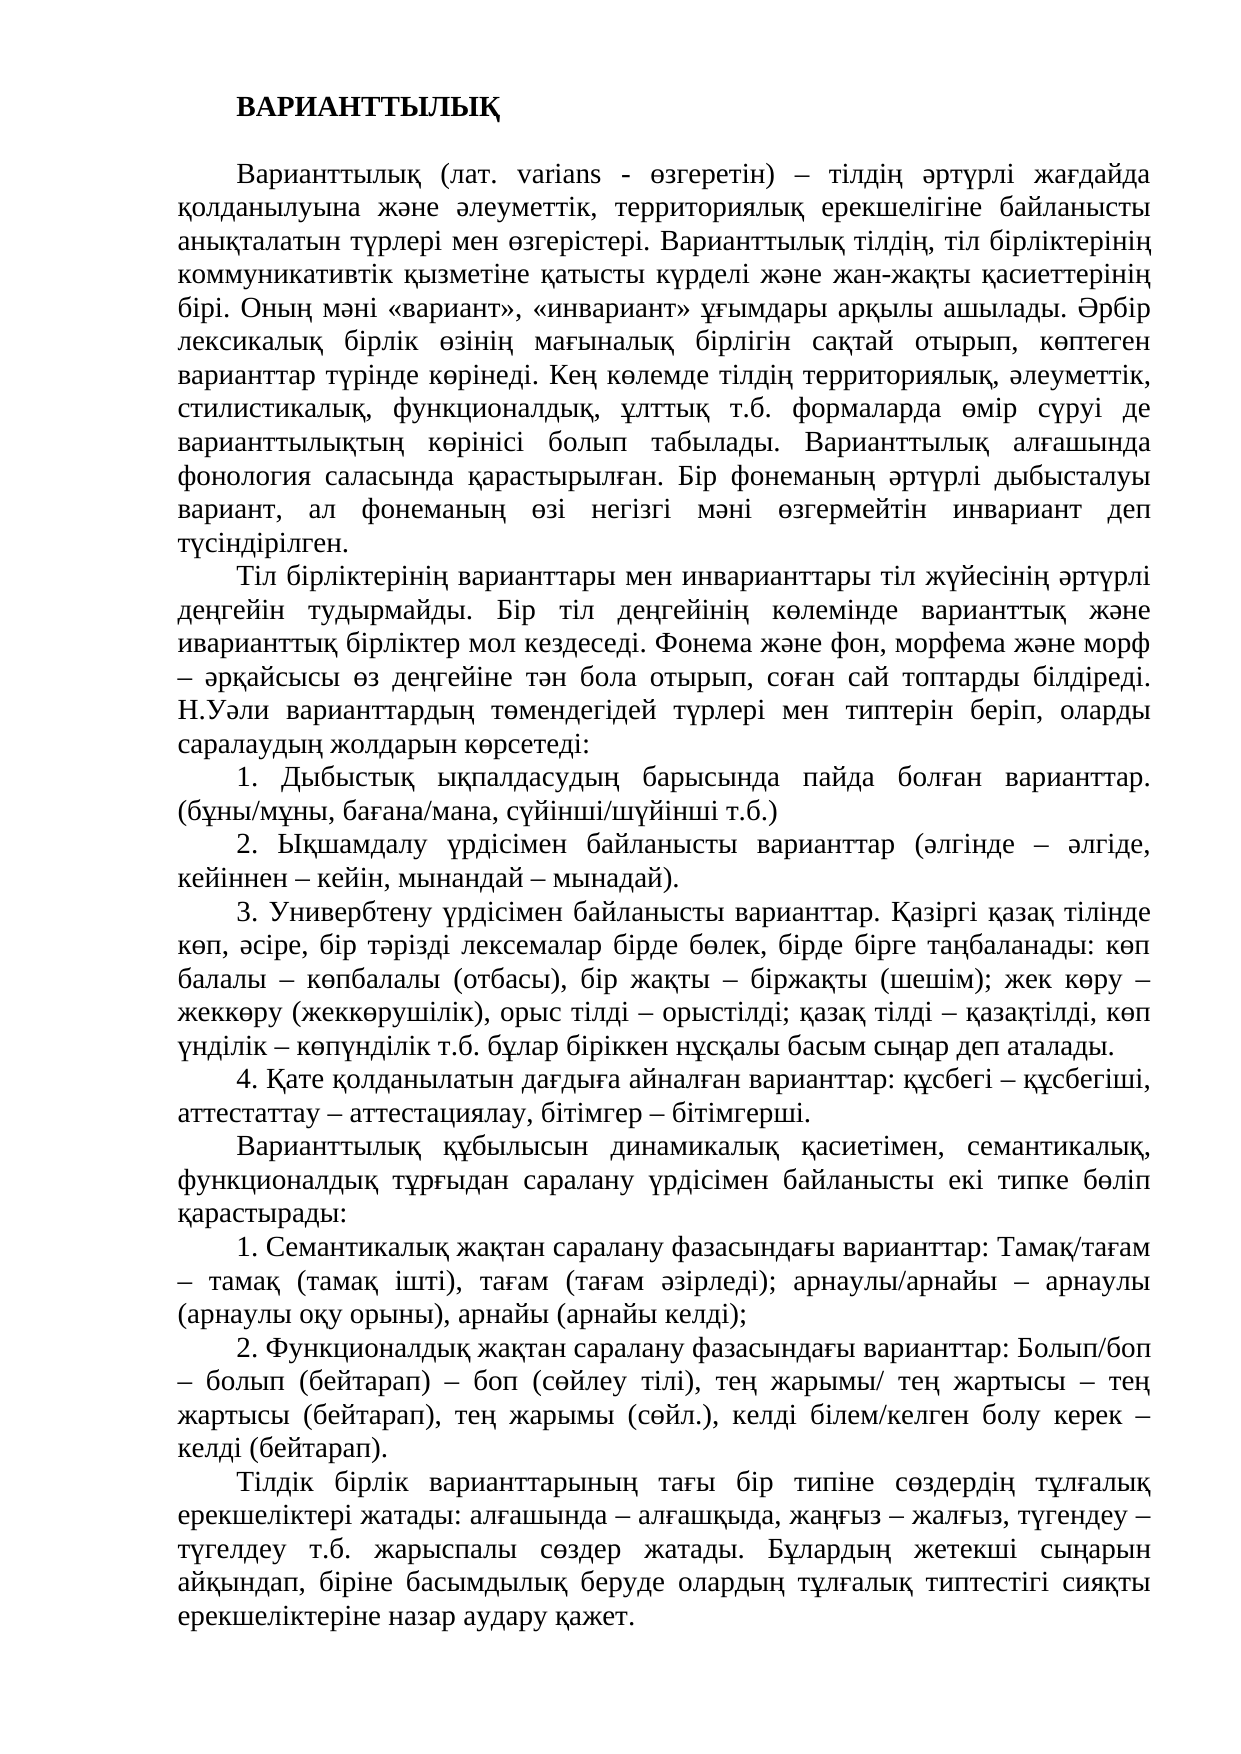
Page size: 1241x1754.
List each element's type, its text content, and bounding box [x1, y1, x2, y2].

text 3. Универбтену үрдісімен байланысты варианттар. Қазіргі қазақ тілінде көп, әсіре, бір тәрізді лексемалар бірде бөлек, бірде бірге таңбаланады: көп балалы – көпбалалы (отбасы), бір жақты – біржақты (шешім); жек көру – жеккөру (жеккөрушілік), орыс тілді – орыстілді; қазақ тілді – қазақтілді, көп үнділік – көпүнділік т.б. бұлар біріккен нұсқалы басым сыңар деп аталады. [177, 894, 1152, 1061]
text ВАРИАНТТЫЛЫҚ [177, 89, 1152, 122]
text Тіл бірліктерінің варианттары мен инварианттары тіл жүйесінің әртүрлі деңгейін тудырмайды. Бір тіл деңгейінің көлемінде варианттық және иварианттық бірліктер мол кездеседі. Фонема және фон, морфема және морф – әрқайсысы өз деңгейіне тән бола отырып, соған сай топтарды білдіреді. Н.Уәли варианттардың төмендегідей түрлері мен типтерін беріп, оларды саралаудың жолдарын көрсетеді: [177, 558, 1152, 759]
text 2. Функционалдық жақтан саралану фазасындағы варианттар: Болып/боп – болып (бейтарап) – боп (сөйлеу тілі), тең жарымы/ тең жартысы – тең жартысы (бейтарап), тең жарымы (сөйл.), келді білем/келген болу керек – келді (бейтарап). [177, 1330, 1152, 1464]
text 2. Ықшамдалу үрдісімен байланысты варианттар (әлгінде – әлгіде, кейіннен – кейін, мынандай – мынадай). [177, 827, 1152, 894]
text 1. Семантикалық жақтан саралану фазасындағы варианттар: Тамақ/тағам – тамақ (тамақ ішті), тағам (тағам әзірледі); арнаулы/арнайы – арнаулы (арнаулы оқу орыны), арнайы (арнайы келді); [177, 1229, 1152, 1330]
text Варианттылық құбылысын динамикалық қасиетімен, семантикалық, функционалдық тұрғыдан саралану үрдісімен байланысты екі типке бөліп қарастырады: [177, 1128, 1152, 1229]
text Тілдік бірлік варианттарының тағы бір типіне сөздердің тұлғалық ерекшеліктері жатады: алғашында – алғашқыда, жаңғыз – жалғыз, түгендеу – түгелдеу т.б. жарыспалы сөздер жатады. Бұлардың жетекші сыңарын айқындап, біріне басымдылық беруде олардың тұлғалық типтестігі сияқты ерекшеліктеріне назар аудару қажет. [177, 1464, 1152, 1632]
text 1. Дыбыстық ықпалдасудың барысында пайда болған варианттар. (бұны/мұны, бағана/мана, сүйінші/шүйінші т.б.) [177, 759, 1152, 827]
text Варианттылық (лат. varians - өзгеретін) – тілдің әртүрлі жағдайда қолданылуына және әлеуметтік, территориялық ерекшелігіне байланысты анықталатын түрлері мен өзгерістері. Варианттылық тілдің, тіл бірліктерінің коммуникативтік қызметіне қатысты күрделі және жан-жақты қасиеттерінің бірі. Оның мәні «вариант», «инвариант» ұғымдары арқылы ашылады. Әрбір лексикалық бірлік өзінің мағыналық бірлігін сақтай отырып, көптеген варианттар түрінде көрінеді. Кең көлемде тілдің территориялық, әлеуметтік, стилистикалық, функционалдық, ұлттық т.б. формаларда өмір сүруі де варианттылықтың көрінісі болып табылады. Варианттылық алғашында фонология саласында қарастырылған. Бір фонеманың әртүрлі дыбысталуы вариант, ал фонеманың өзі негізгі мәні өзгермейтін инвариант деп түсіндірілген. [177, 156, 1152, 558]
text 4. Қате қолданылатын дағдыға айналған варианттар: құсбегі – құсбегіші, аттестаттау – аттестациялау, бітімгер – бітімгерші. [177, 1061, 1152, 1128]
